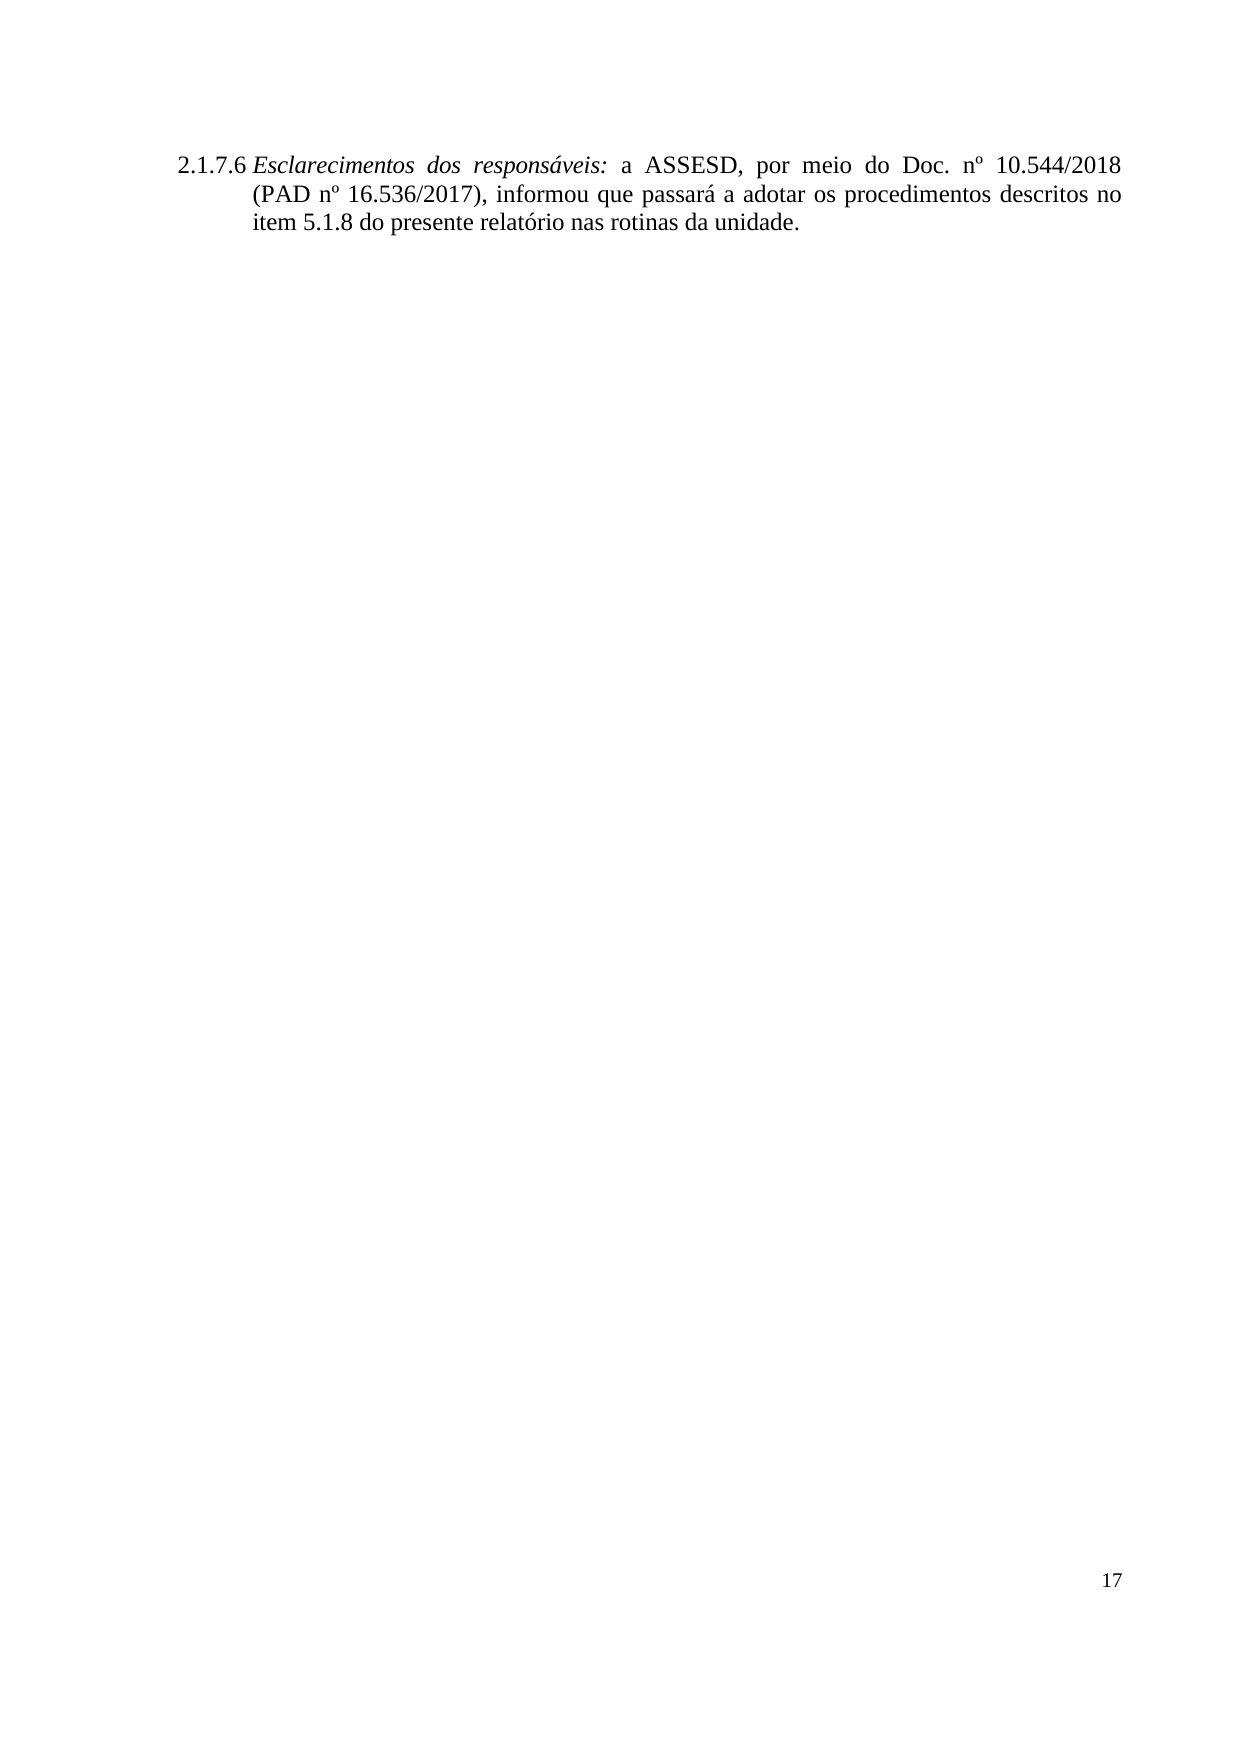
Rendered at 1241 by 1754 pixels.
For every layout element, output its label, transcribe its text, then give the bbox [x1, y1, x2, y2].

list Esclarecimentos dos responsáveis: a ASSESD, por meio do Doc. nº 10.544/2018 (PAD nº 16.536/2017), informou que passará a adotar os procedimentos descritos no item 5.1.8 do presente relatório nas rotinas da unidade. [177, 150, 1122, 236]
